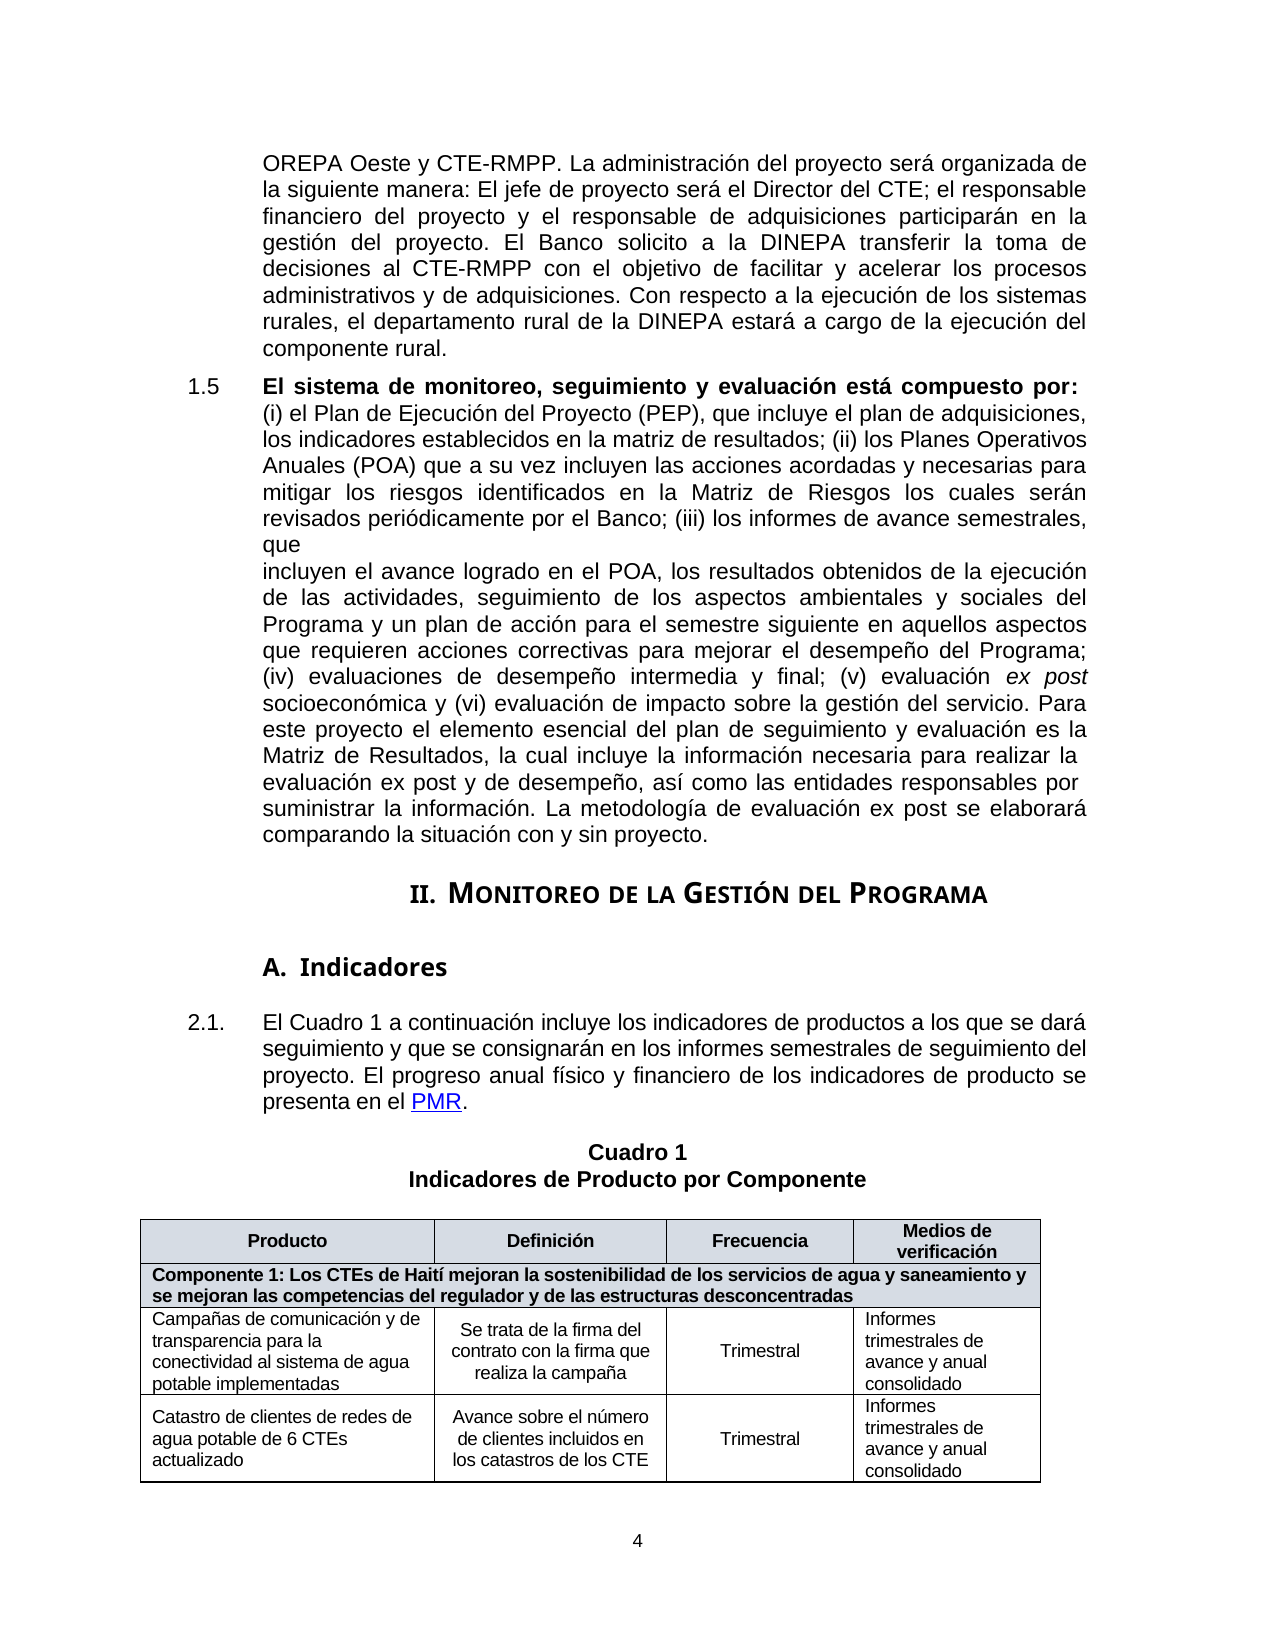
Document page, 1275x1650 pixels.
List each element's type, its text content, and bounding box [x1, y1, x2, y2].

table_cell Avance sobre el número de clientes incluidos en los catastros de los CTE [435, 1395, 666, 1481]
table_header Producto [141, 1220, 434, 1263]
subtitle Monitoreo de la Gestión del Programa [309, 873, 1087, 912]
table_cell Catastro de clientes de redes de agua potable de 6 CTEs actualizado [141, 1395, 434, 1481]
table_header Definición [435, 1220, 666, 1263]
table_header Medios de verificación [854, 1220, 1040, 1263]
table_header Frecuencia [667, 1220, 853, 1263]
table_cell Trimestral [667, 1308, 853, 1394]
text Cuadro 1 [187, 1139, 1087, 1166]
list El sistema de monitoreo, seguimiento y evaluación está compuesto por: (i) el Plan de Ejecución del Proyecto (PEP), que incluye el plan de adquisiciones, los indicadores establecidos en la matriz de resultados; (ii) los Planes Operativos Anuales (POA) que a su vez incluyen las acciones acordadas y necesarias para mitigar los riesgos identificados en la Matriz de Riesgos los cuales serán revisados periódicamente por el Banco; (iii) los informes de avance semestrales, que incluyen el avance logrado en el POA, los resultados obtenidos de la ejecución de las actividades, seguimiento de los aspectos ambientales y sociales del Programa y un plan de acción para el semestre siguiente en aquellos aspectos que requieren acciones correctivas para mejorar el desempeño del Programa; (iv) evaluaciones de desempeño intermedia y final; (v) evaluación ex post socioeconómica y (vi) evaluación de impacto sobre la gestión del servicio. Para este proyecto el elemento esencial del plan de seguimiento y evaluación es la Matriz de Resultados, la cual incluye la información necesaria para realizar la evaluación ex post y de desempeño, así como las entidades responsables por suministrar la información. La metodología de evaluación ex post se elaborará comparando la situación con y sin proyecto. [187, 373, 1087, 848]
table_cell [854, 1395, 1040, 1481]
table_cell Campañas de comunicación y de transparencia para la conectividad al sistema de agua potable implementadas [141, 1308, 434, 1394]
table_cell Trimestral [667, 1395, 853, 1481]
list El Cuadro 1 a continuación incluye los indicadores de productos a los que se dará seguimiento y que se consignarán en los informes semestrales de seguimiento del proyecto. El progreso anual físico y financiero de los indicadores de producto se presenta en el PMR. [187, 1009, 1087, 1114]
table_cell Componente 1: Los CTEs de Haití mejoran la sostenibilidad de los servicios de agua y saneamiento y se mejoran las competencias del regulador y de las estructuras desconcentradas [141, 1264, 1040, 1307]
table_cell Informes trimestrales de avance y anual consolidado [854, 1308, 1040, 1394]
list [187, 150, 1087, 361]
subtitle Indicadores [262, 950, 1087, 984]
table_cell Se trata de la firma del contrato con la firma que realiza la campaña [435, 1308, 666, 1394]
text Indicadores de Producto por Componente [187, 1166, 1087, 1192]
